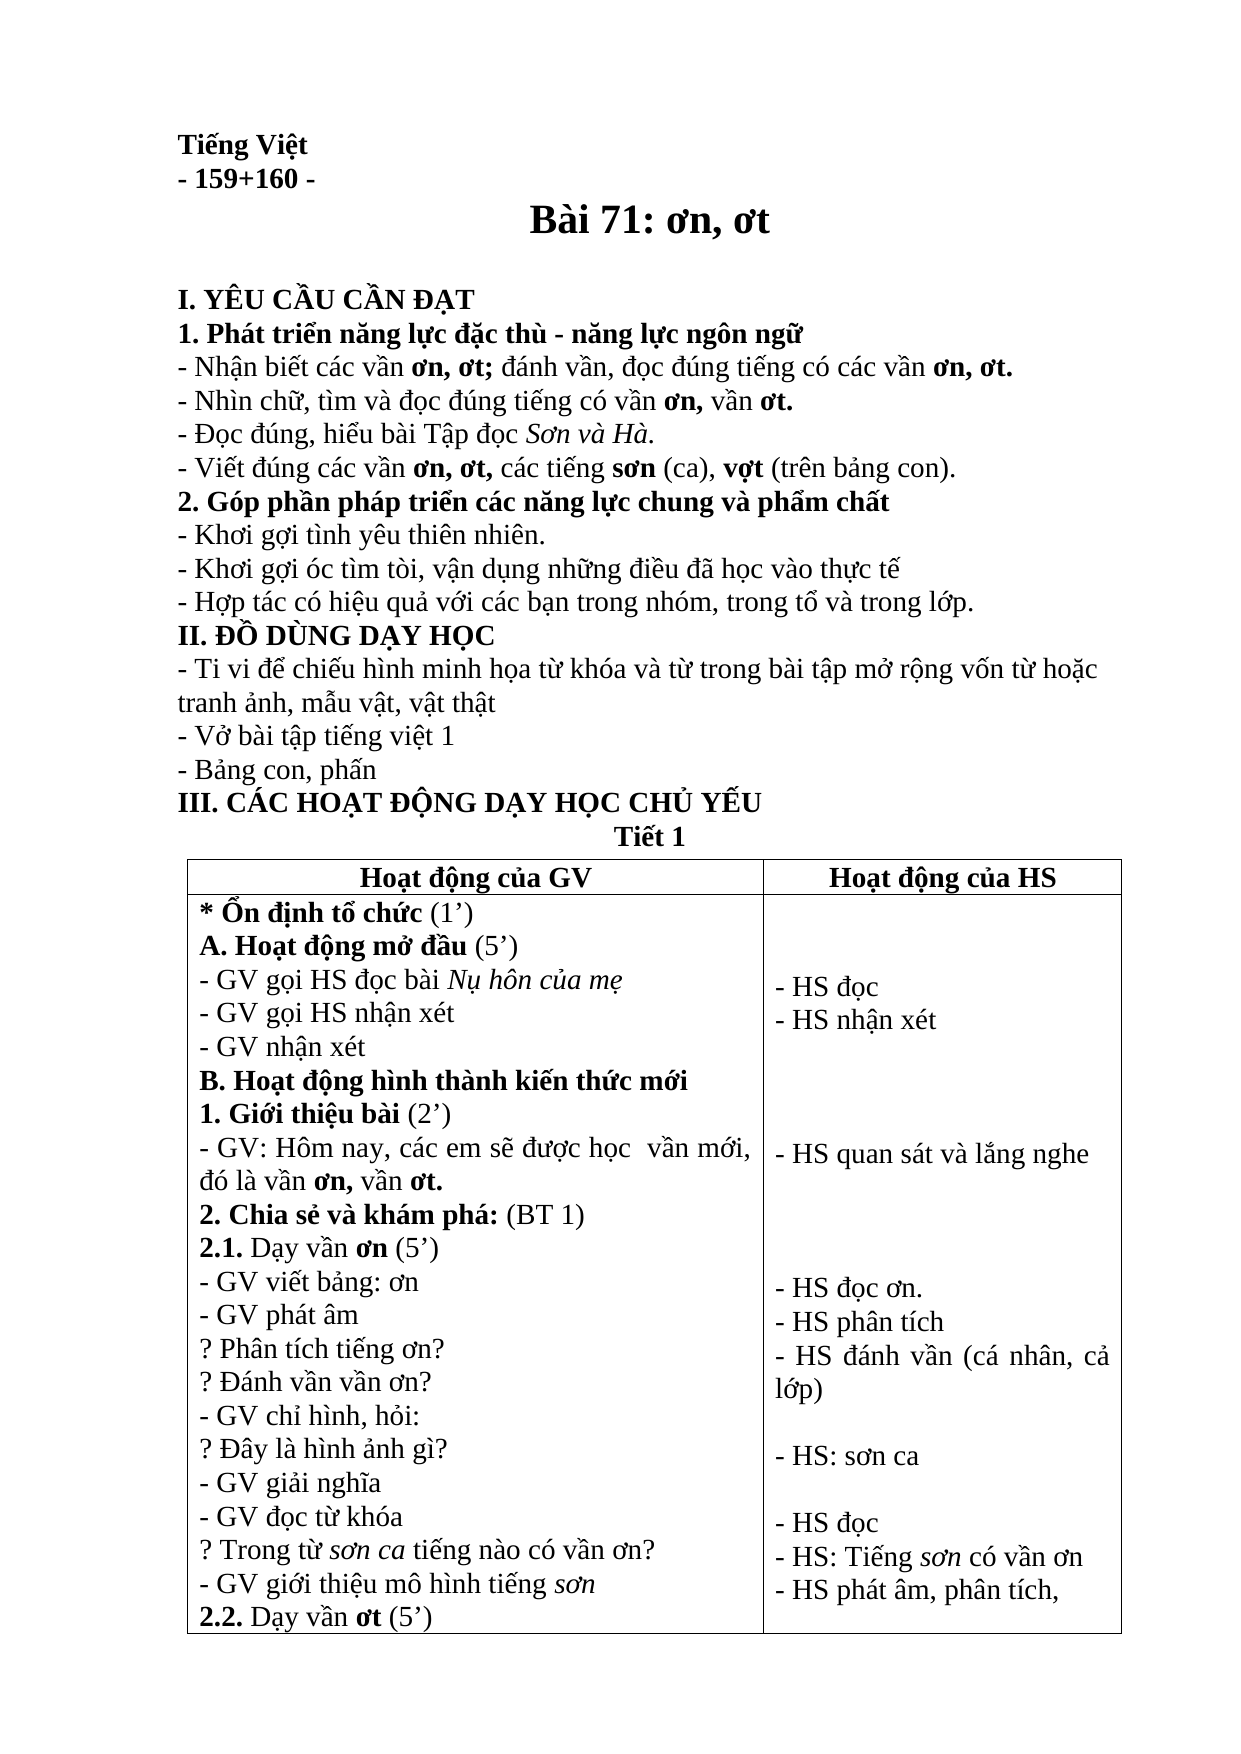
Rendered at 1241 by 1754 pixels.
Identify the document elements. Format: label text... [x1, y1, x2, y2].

text Tiếng Việt [177, 127, 1122, 161]
text I. YÊU CẦU CẦN ĐẠT [177, 282, 1122, 316]
text 1. Phát triển năng lực đặc thù - năng lực ngôn ngữ [177, 316, 1122, 349]
text Bài 71: ơn, ơt [177, 194, 1122, 242]
text - Đọc đúng, hiểu bài Tập đọc Sơn và Hà. [177, 417, 1122, 450]
text 2. Góp phần pháp triển các năng lực chung và phẩm chất [177, 484, 1122, 517]
text - Vở bài tập tiếng việt 1 [177, 718, 1122, 752]
text III. CÁC HOẠT ĐỘNG DẠY HỌC CHỦ YẾU [177, 786, 1122, 819]
text - Ti vi để chiếu hình minh họa từ khóa và từ trong bài tập mở rộng vốn từ hoặc tranh ảnh, mẫu vật, vật thật [177, 651, 1122, 718]
text - Viết đúng các vần ơn, ơt, các tiếng sơn (ca), vợt (trên bảng con). [177, 450, 1122, 484]
table_header Hoạt động của HS [764, 860, 1121, 894]
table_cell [188, 895, 763, 1633]
table_header Hoạt động của GV [188, 860, 763, 894]
text - Hợp tác có hiệu quả với các bạn trong nhóm, trong tổ và trong lớp. [177, 584, 1122, 618]
text - 159+160 - [177, 161, 1122, 194]
text - Khơi gợi tình yêu thiên nhiên. [177, 517, 1122, 551]
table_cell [764, 895, 1121, 1633]
text II. ĐỒ DÙNG DẠY HỌC [177, 618, 1122, 651]
text - Nhận biết các vần ơn, ơt; đánh vần, đọc đúng tiếng có các vần ơn, ơt. [177, 349, 1122, 383]
text Tiết 1 [177, 819, 1122, 853]
text - Khơi gợi óc tìm tòi, vận dụng những điều đã học vào thực tế [177, 551, 1122, 584]
text - Bảng con, phấn [177, 752, 1122, 786]
text - Nhìn chữ, tìm và đọc đúng tiếng có vần ơn, vần ơt. [177, 383, 1122, 417]
